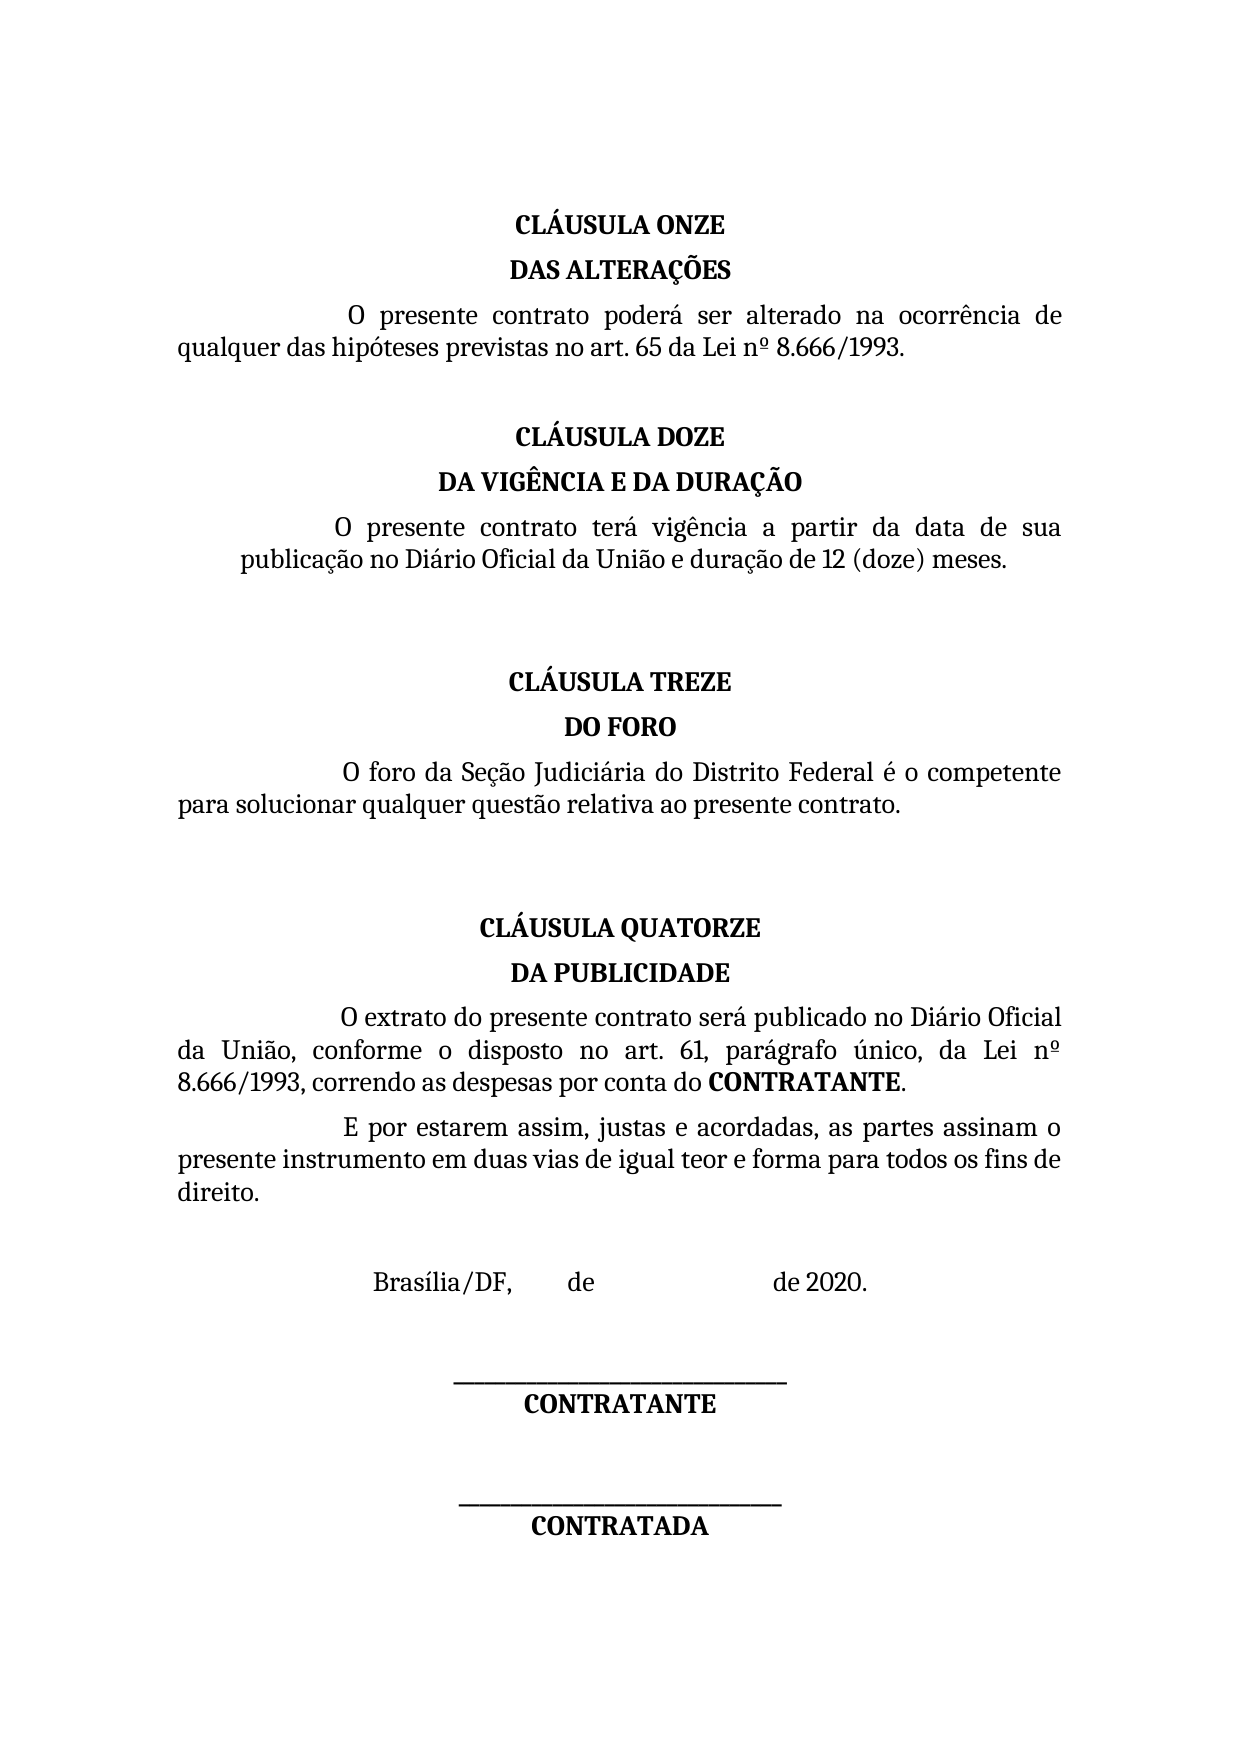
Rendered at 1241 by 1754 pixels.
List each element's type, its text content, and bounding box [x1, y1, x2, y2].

text E por estarem assim, justas e acordadas, as partes assinam o presente instrumento em duas vias de igual teor e forma para todos os fins de direito. [177, 1111, 1063, 1208]
text CLÁUSULA TREZE [177, 666, 1063, 699]
text O presente contrato poderá ser alterado na ocorrência de qualquer das hipóteses previstas no art. 65 da Lei nº 8.666/1993. [177, 299, 1063, 364]
text CLÁUSULA DOZE [177, 421, 1063, 453]
text DA PUBLICIDADE [177, 957, 1063, 989]
text _______________________________ CONTRATADA [177, 1478, 1063, 1543]
text Brasília/DF, de de 2020. [177, 1266, 1063, 1298]
text DO FORO [177, 711, 1063, 744]
text O extrato do presente contrato será publicado no Diário Oficial da União, conforme o disposto no art. 61, parágrafo único, da Lei nº 8.666/1993, correndo as despesas por conta do CONTRATANTE. [177, 1002, 1063, 1099]
text ________________________________ CONTRATANTE [177, 1356, 1063, 1420]
text DAS ALTERAÇÕES [177, 254, 1063, 286]
text CLÁUSULA QUATORZE [177, 912, 1063, 944]
text O presente contrato terá vigência a partir da data de sua publicação no Diário Oficial da União e duração de 12 (doze) meses. [240, 511, 1063, 576]
text O foro da Seção Judiciária do Distrito Federal é o competente para solucionar qualquer questão relativa ao presente contrato. [177, 756, 1063, 821]
text DA VIGÊNCIA E DA DURAÇÃO [177, 466, 1063, 498]
text CLÁUSULA ONZE [177, 209, 1063, 242]
